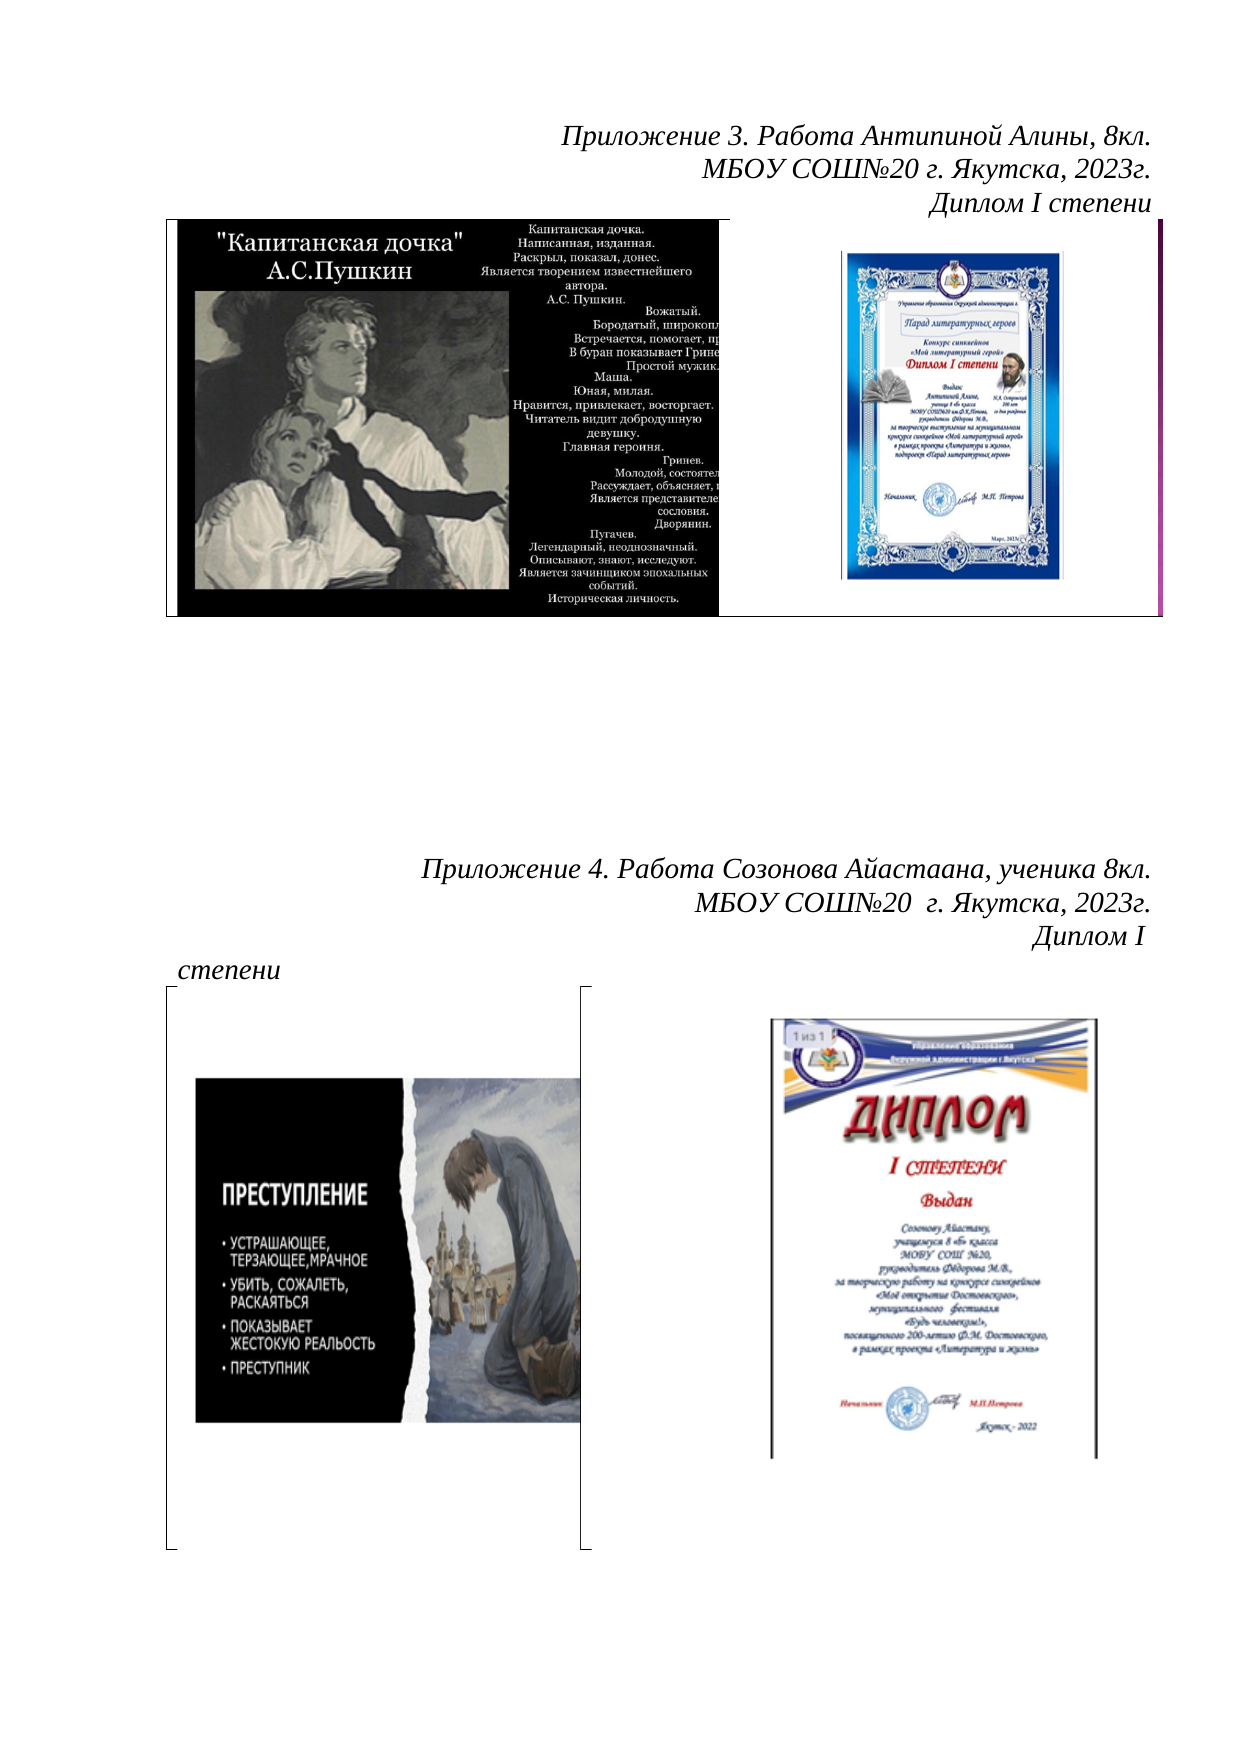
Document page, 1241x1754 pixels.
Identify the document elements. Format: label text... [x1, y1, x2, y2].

table_header [581, 987, 591, 1549]
text Приложение 4. Работа Созонова Айастаана, ученика 8кл. [177, 851, 1152, 885]
picture [177, 986, 581, 1550]
text МБОУ СОШ№20 г. Якутска, 2023г. [177, 152, 1152, 185]
picture [591, 986, 1163, 1550]
picture [730, 219, 1163, 616]
table_header [167, 987, 177, 1549]
text Приложение 3. Работа Антипиной Алины, 8кл. [177, 118, 1152, 152]
text Диплом I степени [177, 185, 1152, 219]
table_header [719, 220, 730, 616]
text Диплом I степени [177, 918, 1152, 986]
picture [177, 219, 719, 616]
table_header [167, 220, 177, 616]
text МБОУ СОШ№20 г. Якутска, 2023г. [177, 885, 1152, 918]
